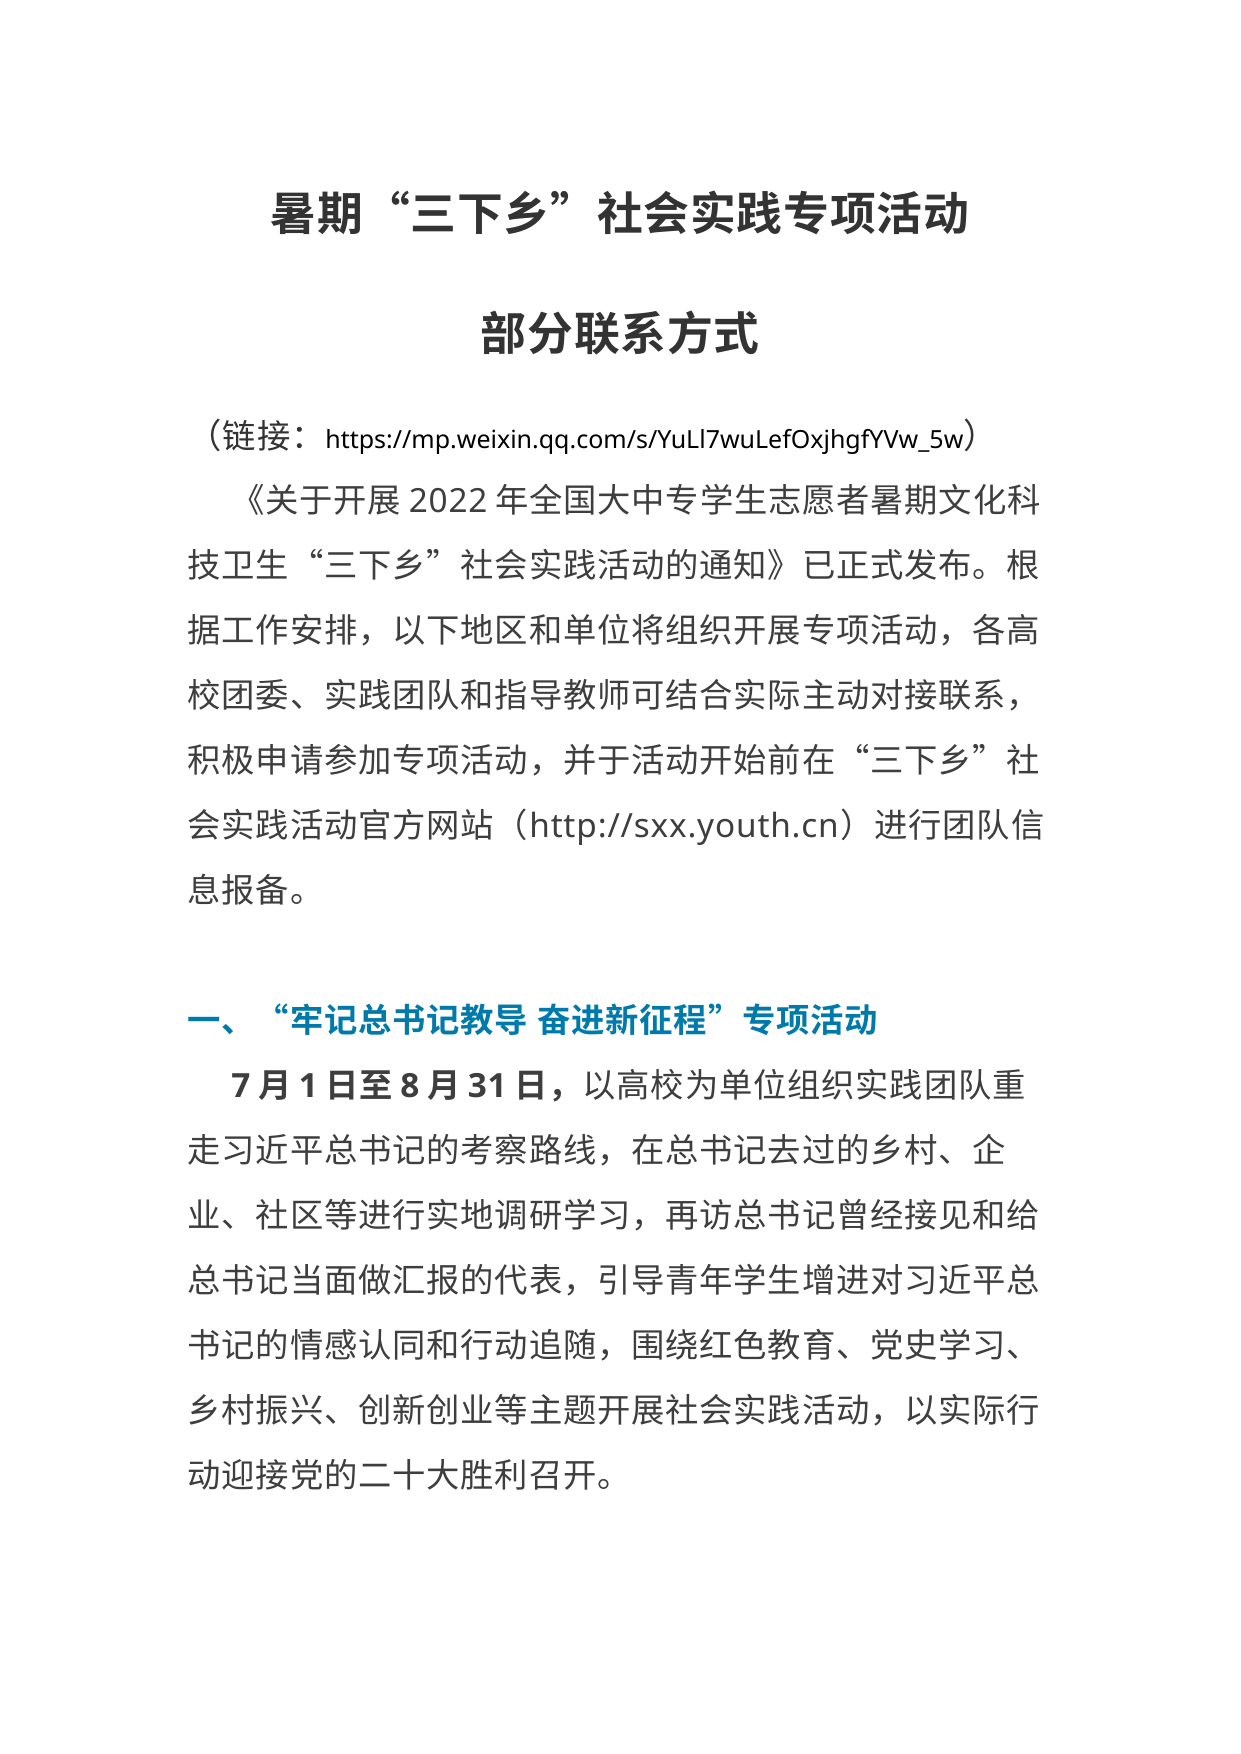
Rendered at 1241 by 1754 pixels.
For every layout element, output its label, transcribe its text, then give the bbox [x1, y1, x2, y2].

text （链接：https://mp.weixin.qq.com/s/YuLl7wuLefOxjhgfYVw_5w） [187, 401, 1053, 466]
text 一、“牢记总书记教导 奋进新征程”专项活动 [187, 921, 1053, 1051]
subtitle 暑期“三下乡”社会实践专项活动 [187, 162, 1053, 259]
text 《关于开展2022年全国大中专学生志愿者暑期文化科技卫生“三下乡”社会实践活动的通知》已正式发布。根据工作安排，以下地区和单位将组织开展专项活动，各高校团委、实践团队和指导教师可结合实际主动对接联系，积极申请参加专项活动，并于活动开始前在“三下乡”社会实践活动官方网站（http://sxx.youth.cn）进行团队信息报备。 [187, 466, 1053, 921]
text 7月1日至8月31日，以高校为单位组织实践团队重走习近平总书记的考察路线，在总书记去过的乡村、企业、社区等进行实地调研学习，再访总书记曾经接见和给总书记当面做汇报的代表，引导青年学生增进对习近平总书记的情感认同和行动追随，围绕红色教育、党史学习、乡村振兴、创新创业等主题开展社会实践活动，以实际行动迎接党的二十大胜利召开。 [187, 1051, 1053, 1506]
subtitle 部分联系方式 [187, 281, 1053, 379]
